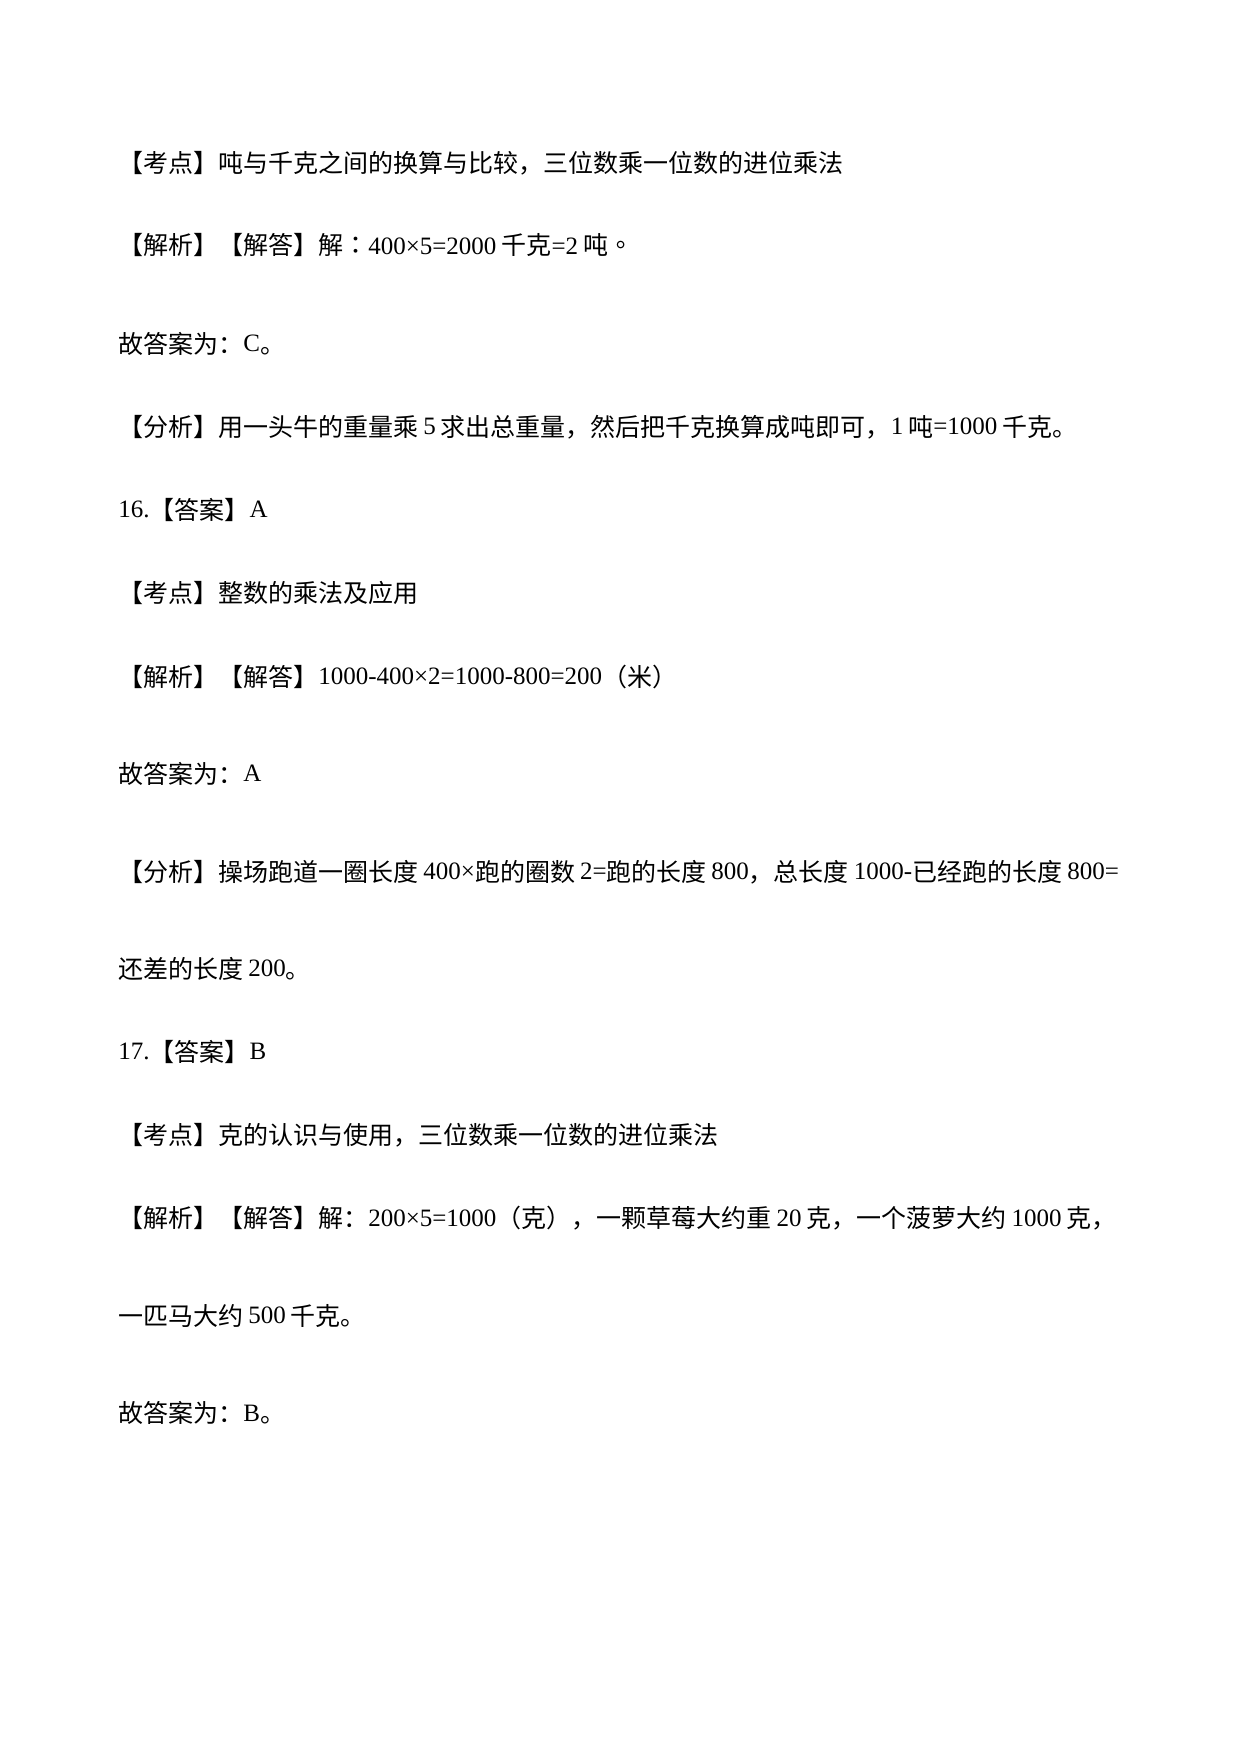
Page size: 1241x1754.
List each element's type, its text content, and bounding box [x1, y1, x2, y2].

text 【考点】整数的乘法及应用 [118, 559, 1122, 624]
text 16.【答案】A [118, 476, 1122, 541]
text 【考点】克的认识与使用，三位数乘一位数的进位乘法 [118, 1101, 1122, 1166]
text 17.【答案】B [118, 1018, 1122, 1083]
text 【考点】吨与千克之间的换算与比较，三位数乘一位数的进位乘法 [118, 129, 1122, 194]
text 【分析】用一头牛的重量乘5求出总重量，然后把千克换算成吨即可，1吨=1000千克。 [118, 393, 1122, 458]
text 【解析】【解答】1000-400×2=1000-800=200（米） 故答案为：A 【分析】操场跑道一圈长度400×跑的圈数2=跑的长度800，总长度1000-已经跑的长度800=还差的长度200。 [118, 643, 1122, 1000]
text 【解析】【解答】解：200×5=1000（克），一颗草莓大约重20克，一个菠萝大约1000克，一匹马大约500千克。 故答案为：B。 [118, 1184, 1122, 1444]
text 【解析】【解答】解：400×5=2000千克=2吨。 故答案为：C。 [118, 213, 1122, 375]
